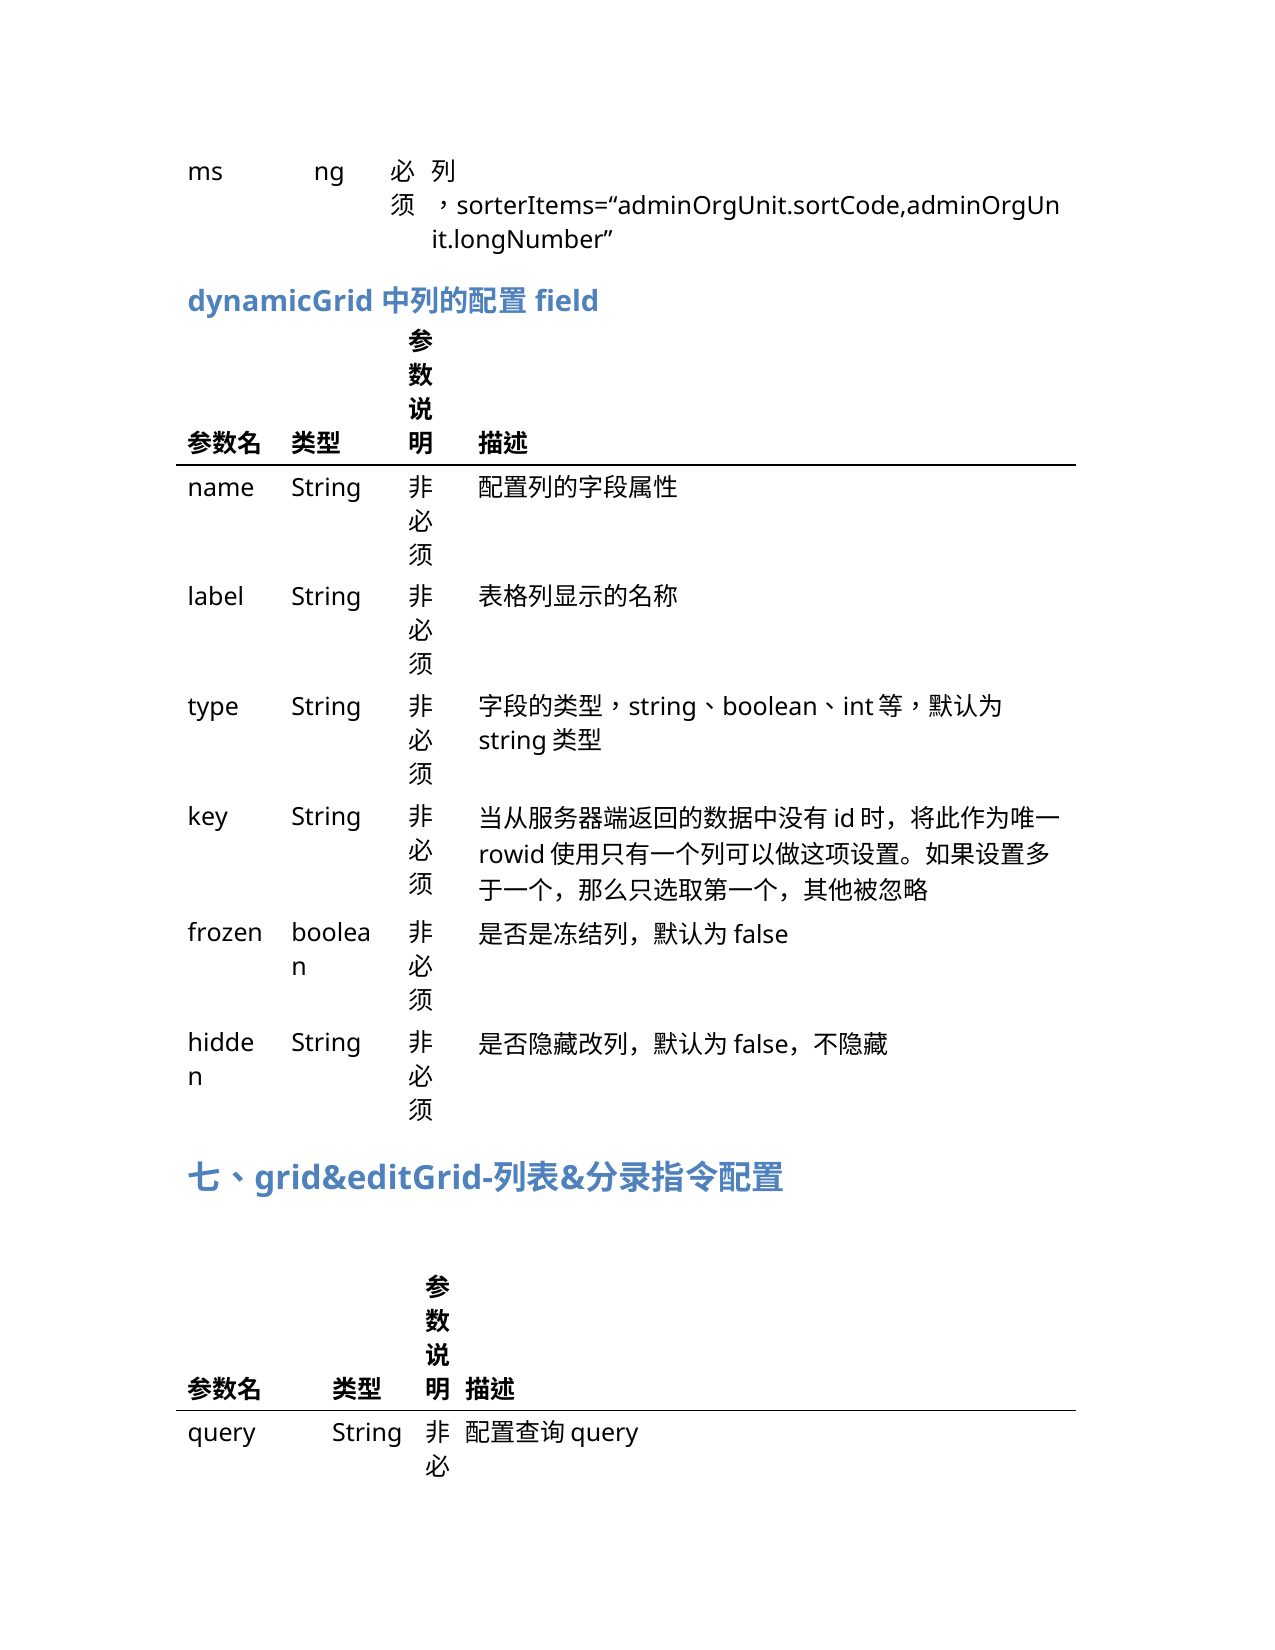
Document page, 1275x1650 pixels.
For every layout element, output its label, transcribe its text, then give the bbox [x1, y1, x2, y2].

table_cell 配置列的字段属性 [467, 466, 1076, 575]
table_cell String [280, 1021, 397, 1130]
table_cell type [176, 685, 280, 794]
table_header 类型 [321, 1266, 414, 1409]
table_cell frozen [176, 911, 280, 1021]
table_header 参数名 [176, 1266, 321, 1409]
table_cell query [176, 1411, 321, 1483]
table_cell 非必须 [414, 1411, 454, 1483]
table_cell 非必须 [397, 795, 467, 911]
table_cell 是否隐藏改列，默认为false，不隐藏 [467, 1021, 1076, 1130]
table_cell name [176, 466, 280, 575]
table_cell 非必须 [397, 685, 467, 794]
table_header 参数说明 [397, 320, 467, 464]
table_cell sorterItems [176, 150, 302, 260]
table_cell key [176, 795, 280, 911]
table_cell 表格列显示的名称 [467, 575, 1076, 685]
table_header 描述 [467, 320, 1076, 464]
table_cell 配置查询query [454, 1411, 1076, 1483]
table_header 类型 [280, 320, 397, 464]
table_cell String [280, 685, 397, 794]
table_cell hidden [176, 1021, 280, 1130]
table_header 描述 [454, 1266, 1076, 1409]
table_cell 非必须 [397, 575, 467, 685]
table_cell String [303, 150, 379, 260]
subtitle dynamicGrid 中列的配置 field [187, 281, 1087, 320]
table_cell String [321, 1411, 414, 1483]
table_cell 非必须 [397, 911, 467, 1021]
table_cell 非必须 [379, 150, 420, 260]
table_cell boolean [280, 911, 397, 1021]
table_cell 当从服务器端返回的数据中没有id时，将此作为唯一rowid使用只有一个列可以做这项设置。如果设置多于一个，那么只选取第一个，其他被忽略 [467, 795, 1076, 911]
table_cell 非必须 [397, 466, 467, 575]
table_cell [420, 150, 1076, 260]
table_cell String [280, 575, 397, 685]
table_header 参数说明 [414, 1266, 454, 1409]
table_header 参数名 [176, 320, 280, 464]
subtitle 七、grid&editGrid-列表&分录指令配置 [187, 1151, 1087, 1199]
table_cell String [280, 466, 397, 575]
table_cell 是否是冻结列，默认为false [467, 911, 1076, 1021]
table_cell String [280, 795, 397, 911]
table_cell 字段的类型，string、boolean、int等，默认为string类型 [467, 685, 1076, 794]
table_cell label [176, 575, 280, 685]
table_cell 非必须 [397, 1021, 467, 1130]
